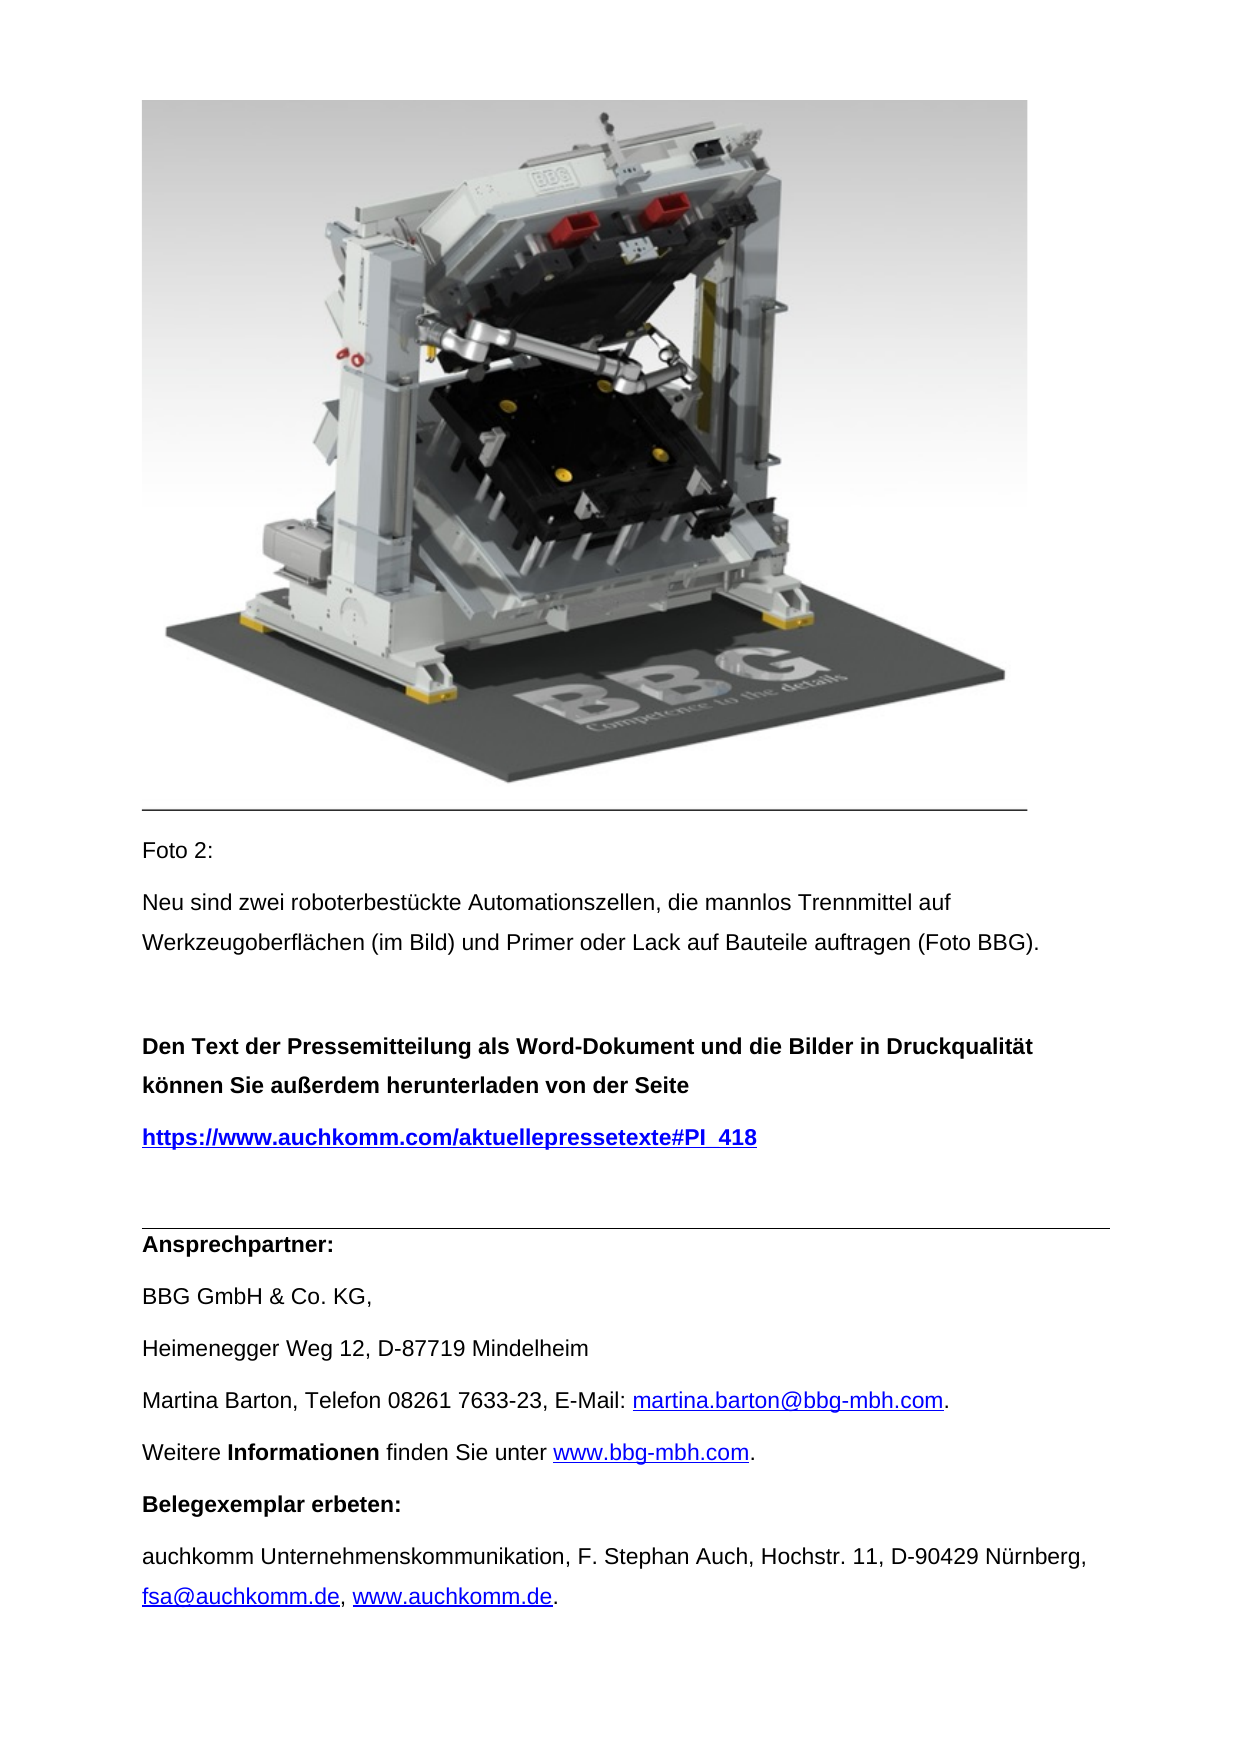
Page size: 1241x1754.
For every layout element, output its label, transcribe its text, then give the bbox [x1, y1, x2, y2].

text Weitere Informationen finden Sie unter www.bbg-mbh.com. [142, 1439, 1110, 1466]
text Martina Barton, Telefon 08261 7633-23, E-Mail: martina.barton@bbg-mbh.com. [142, 1387, 1110, 1413]
text auchkomm Unternehmenskommunikation, F. Stephan Auch, Hochstr. 11, D-90429 Nürnberg, fsa@auchkomm.de, www.auchkomm.de. [142, 1543, 1110, 1609]
text Neu sind zwei roboterbestückte Automationszellen, die mannlos Trennmittel auf Werkzeugoberflächen (im Bild) und Primer oder Lack auf Bauteile auftragen (Foto BBG). [142, 889, 1110, 955]
text Belegexemplar erbeten: [142, 1491, 1110, 1517]
text Den Text der Pressemitteilung als Word-Dokument und die Bilder in Druckqualität können Sie außerdem herunterladen von der Seite [142, 1033, 1110, 1098]
text Ansprechpartner: [142, 1229, 1110, 1258]
text https://www.auchkomm.com/aktuellepressetexte#PI_418 [142, 1124, 1110, 1151]
text Foto 2: [142, 837, 1110, 864]
text Heimenegger Weg 12, D-87719 Mindelheim [142, 1335, 1110, 1362]
picture [141, 100, 1028, 811]
text BBG GmbH & Co. KG, [142, 1283, 1110, 1309]
